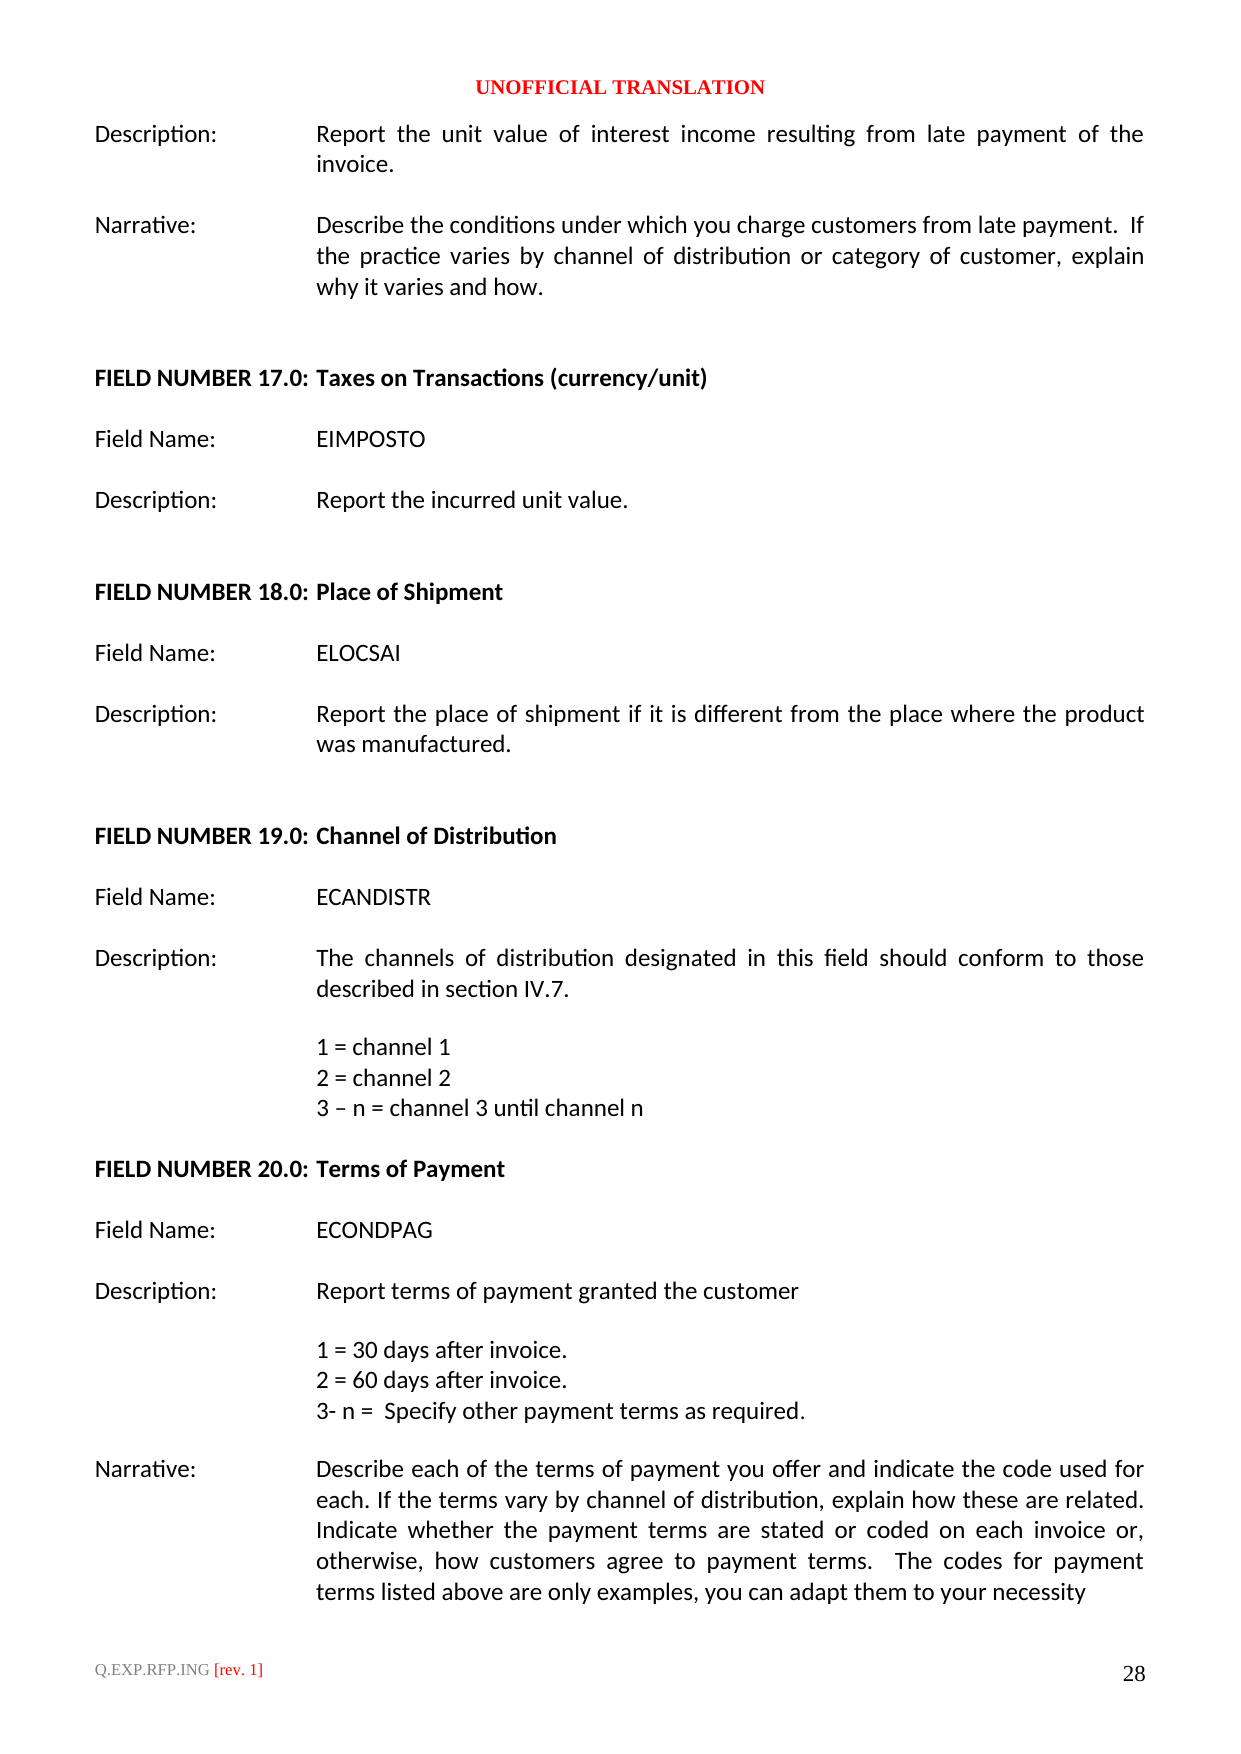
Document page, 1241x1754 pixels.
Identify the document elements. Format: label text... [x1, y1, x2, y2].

text FIELD NUMBER 19.0: Channel of Distribution [94, 820, 1146, 851]
text Field Name: EIMPOSTO [94, 423, 1146, 454]
text Field Name: ECANDISTR [94, 881, 1146, 912]
text 2 = channel 2 [94, 1062, 1146, 1092]
text Description: Report the incurred unit value. [94, 484, 1146, 515]
text FIELD NUMBER 17.0: Taxes on Transactions (currency/unit) [94, 362, 1146, 393]
text Description: Report terms of payment granted the customer [94, 1275, 1146, 1306]
text 2 = 60 days after invoice. [316, 1364, 1146, 1395]
text Description: Report the place of shipment if it is different from the place where the product was manufactured. [94, 698, 1146, 759]
text FIELD NUMBER 18.0: Place of Shipment [94, 576, 1146, 606]
text FIELD NUMBER 20.0: Terms of Payment [94, 1153, 1146, 1184]
text 1 = channel 1 [316, 1031, 1146, 1062]
text Field Name: ELOCSAI [94, 637, 1146, 667]
text 3- n = Specify other payment terms as required. [316, 1395, 1146, 1426]
text Field Name: ECONDPAG [94, 1214, 1146, 1245]
text Narrative: Describe the conditions under which you charge customers from late payment. If the practice varies by channel of distribution or category of customer, explain why it varies and how. [94, 210, 1146, 301]
text 1 = 30 days after invoice. [316, 1334, 1146, 1364]
text Description: Report the unit value of interest income resulting from late payment of the invoice. [94, 118, 1146, 179]
text 3 – n = channel 3 until channel n [94, 1092, 1146, 1123]
text Narrative: Describe each of the terms of payment you offer and indicate the code used for each. If the terms vary by channel of distribution, explain how these are related. Indicate whether the payment terms are stated or coded on each invoice or, otherwise, how customers agree to payment terms. The codes for payment terms listed above are only examples, you can adapt them to your necessity [94, 1453, 1146, 1606]
text Description: The channels of distribution designated in this field should conform to those described in section IV.7. [94, 942, 1146, 1003]
